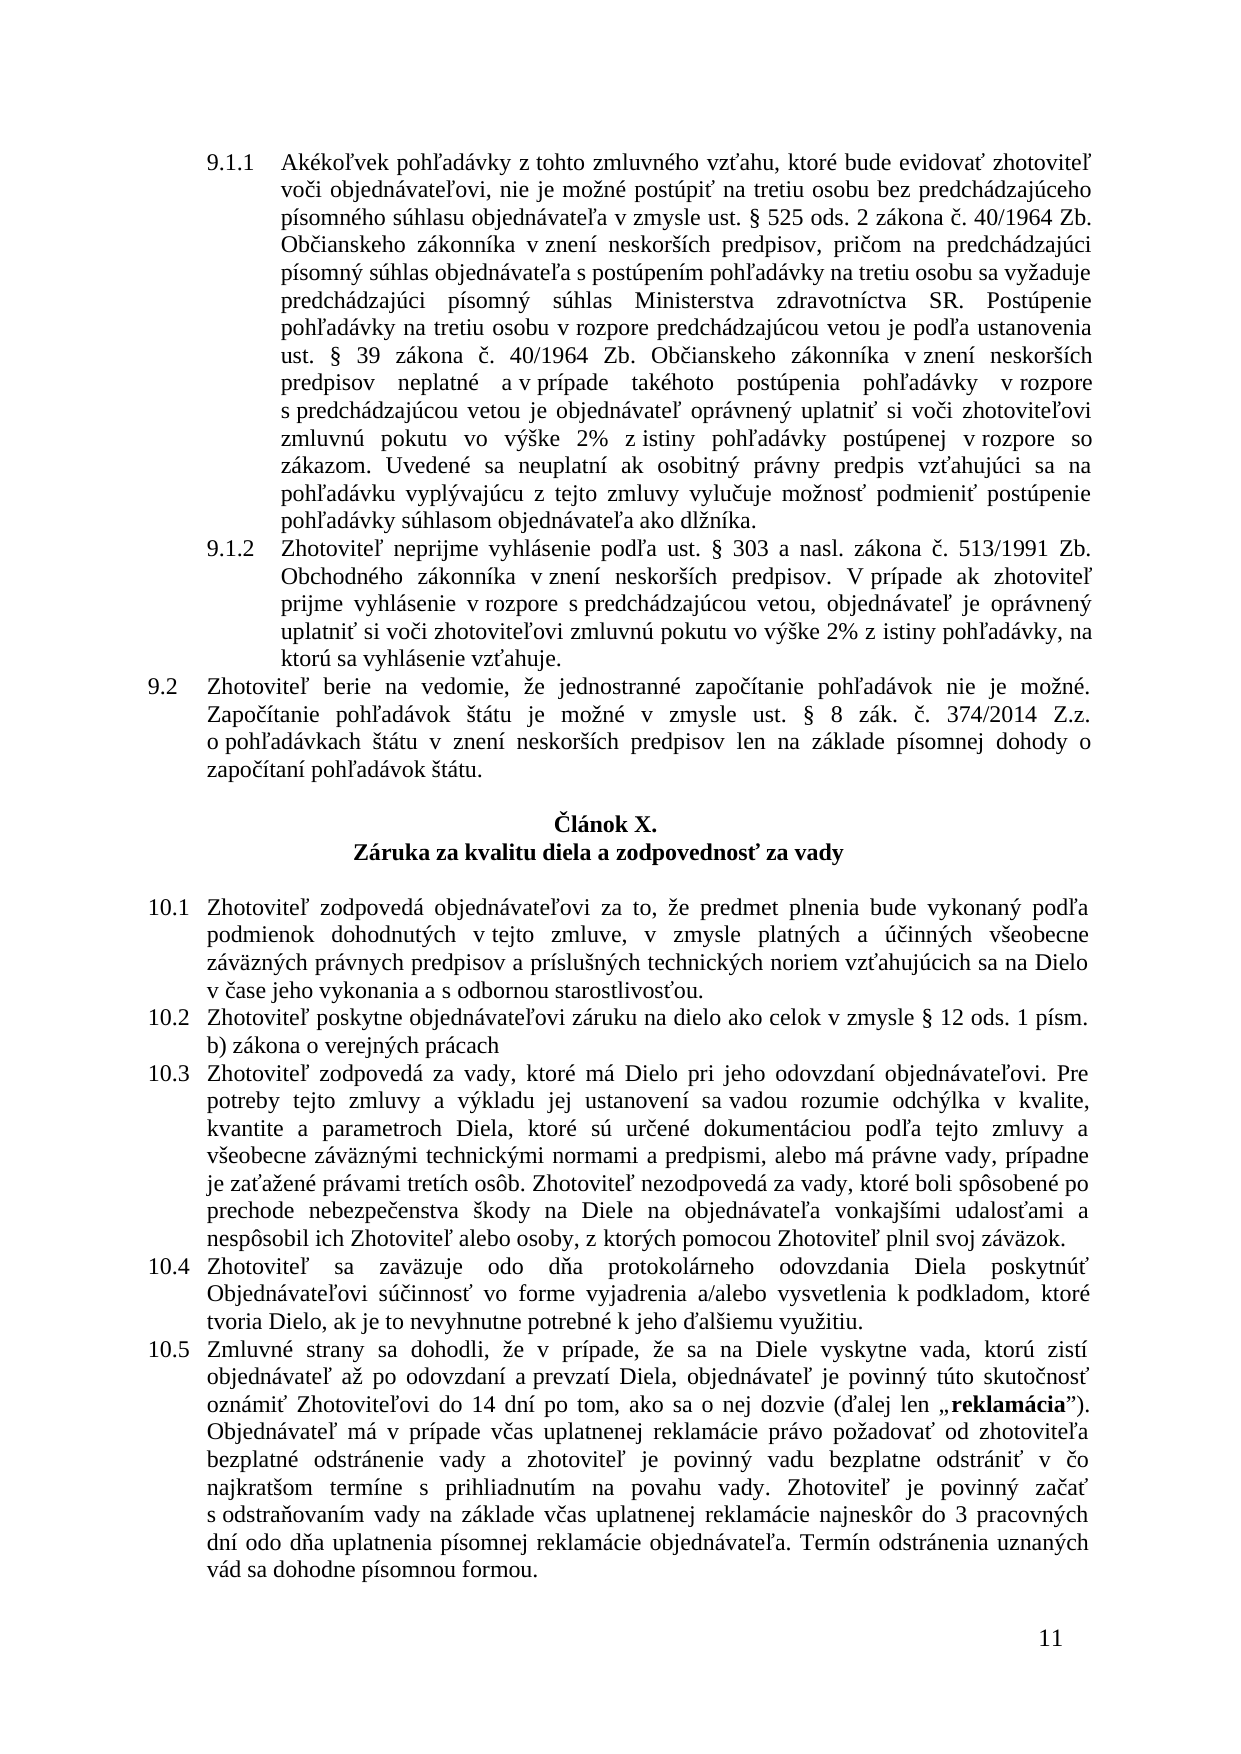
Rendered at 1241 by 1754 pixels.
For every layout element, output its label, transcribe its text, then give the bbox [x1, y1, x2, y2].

list Zhotoviteľ zodpovedá za vady, ktoré má Dielo pri jeho odovzdaní objednávateľovi. Pre potreby tejto zmluvy a výkladu jej ustanovení sa vadou rozumie odchýlka v kvalite, kvantite a parametroch Diela, ktoré sú určené dokumentáciou podľa tejto zmluvy a všeobecne záväznými technickými normami a predpismi, alebo má právne vady, prípadne je zaťažené právami tretích osôb. Zhotoviteľ nezodpovedá za vady, ktoré boli spôsobené po prechode nebezpečenstva škody na Diele na objednávateľa vonkajšími udalosťami a nespôsobil ich Zhotoviteľ alebo osoby, z ktorých pomocou Zhotoviteľ plnil svoj záväzok. [148, 1058, 1090, 1252]
text Záruka za kvalitu diela a zodpovednosť za vady [133, 838, 1063, 865]
list Zhotoviteľ sa zaväzuje odo dňa protokolárneho odovzdania Diela poskytnúť Objednávateľovi súčinnosť vo forme vyjadrenia a/alebo vysvetlenia k podkladom, ktoré tvoria Dielo, ak je to nevyhnutne potrebné k jeho ďalšiemu využitiu. [148, 1252, 1090, 1334]
list Zhotoviteľ zodpovedá objednávateľovi za to, že predmet plnenia bude vykonaný podľa podmienok dohodnutých v tejto zmluve, v zmysle platných a účinných všeobecne záväzných právnych predpisov a príslušných technických noriem vzťahujúcich sa na Dielo v čase jeho vykonania a s odbornou starostlivosťou. [148, 893, 1090, 1003]
list Akékoľvek pohľadávky z tohto zmluvného vzťahu, ktoré bude evidovať zhotoviteľ voči objednávateľovi, nie je možné postúpiť na tretiu osobu bez predchádzajúceho písomného súhlasu objednávateľa v zmysle ust. § 525 ods. 2 zákona č. 40/1964 Zb. Občianskeho zákonníka v znení neskorších predpisov, pričom na predchádzajúci písomný súhlas objednávateľa s postúpením pohľadávky na tretiu osobu sa vyžaduje predchádzajúci písomný súhlas Ministerstva zdravotníctva SR. Postúpenie pohľadávky na tretiu osobu v rozpore predchádzajúcou vetou je podľa ustanovenia ust. § 39 zákona č. 40/1964 Zb. Občianskeho zákonníka v znení neskorších predpisov neplatné a v prípade takéhoto postúpenia pohľadávky v rozpore s predchádzajúcou vetou je objednávateľ oprávnený uplatniť si voči zhotoviteľovi zmluvnú pokutu vo výške 2% z istiny pohľadávky postúpenej v rozpore so zákazom. Uvedené sa neuplatní ak osobitný právny predpis vzťahujúci sa na pohľadávku vyplývajúcu z tejto zmluvy vylučuje možnosť podmieniť postúpenie pohľadávky súhlasom objednávateľa ako dlžníka. [207, 148, 1093, 534]
list Zmluvné strany sa dohodli, že v prípade, že sa na Diele vyskytne vada, ktorú zistí objednávateľ až po odovzdaní a prevzatí Diela, objednávateľ je povinný túto skutočnosť oznámiť Zhotoviteľovi do 14 dní po tom, ako sa o nej dozvie (ďalej len „reklamácia”). Objednávateľ má v prípade včas uplatnenej reklamácie právo požadovať od zhotoviteľa bezplatné odstránenie vady a zhotoviteľ je povinný vadu bezplatne odstrániť v čo najkratšom termíne s prihliadnutím na povahu vady. Zhotoviteľ je povinný začať s odstraňovaním vady na základe včas uplatnenej reklamácie najneskôr do 3 pracovných dní odo dňa uplatnenia písomnej reklamácie objednávateľa. Termín odstránenia uznaných vád sa dohodne písomnou formou. [148, 1334, 1090, 1583]
list Zhotoviteľ berie na vedomie, že jednostranné započítanie pohľadávok nie je možné. Započítanie pohľadávok štátu je možné v zmysle ust. § 8 zák. č. 374/2014 Z.z. o pohľadávkach štátu v znení neskorších predpisov len na základe písomnej dohody o započítaní pohľadávok štátu. [148, 672, 1093, 782]
list Zhotoviteľ poskytne objednávateľovi záruku na dielo ako celok v zmysle § 12 ods. 1 písm. b) zákona o verejných prácach [148, 1003, 1090, 1058]
text Článok X. [148, 810, 1063, 838]
list Zhotoviteľ neprijme vyhlásenie podľa ust. § 303 a nasl. zákona č. 513/1991 Zb. Obchodného zákonníka v znení neskorších predpisov. V prípade ak zhotoviteľ prijme vyhlásenie v rozpore s predchádzajúcou vetou, objednávateľ je oprávnený uplatniť si voči zhotoviteľovi zmluvnú pokutu vo výške 2% z istiny pohľadávky, na ktorú sa vyhlásenie vzťahuje. [207, 534, 1093, 672]
